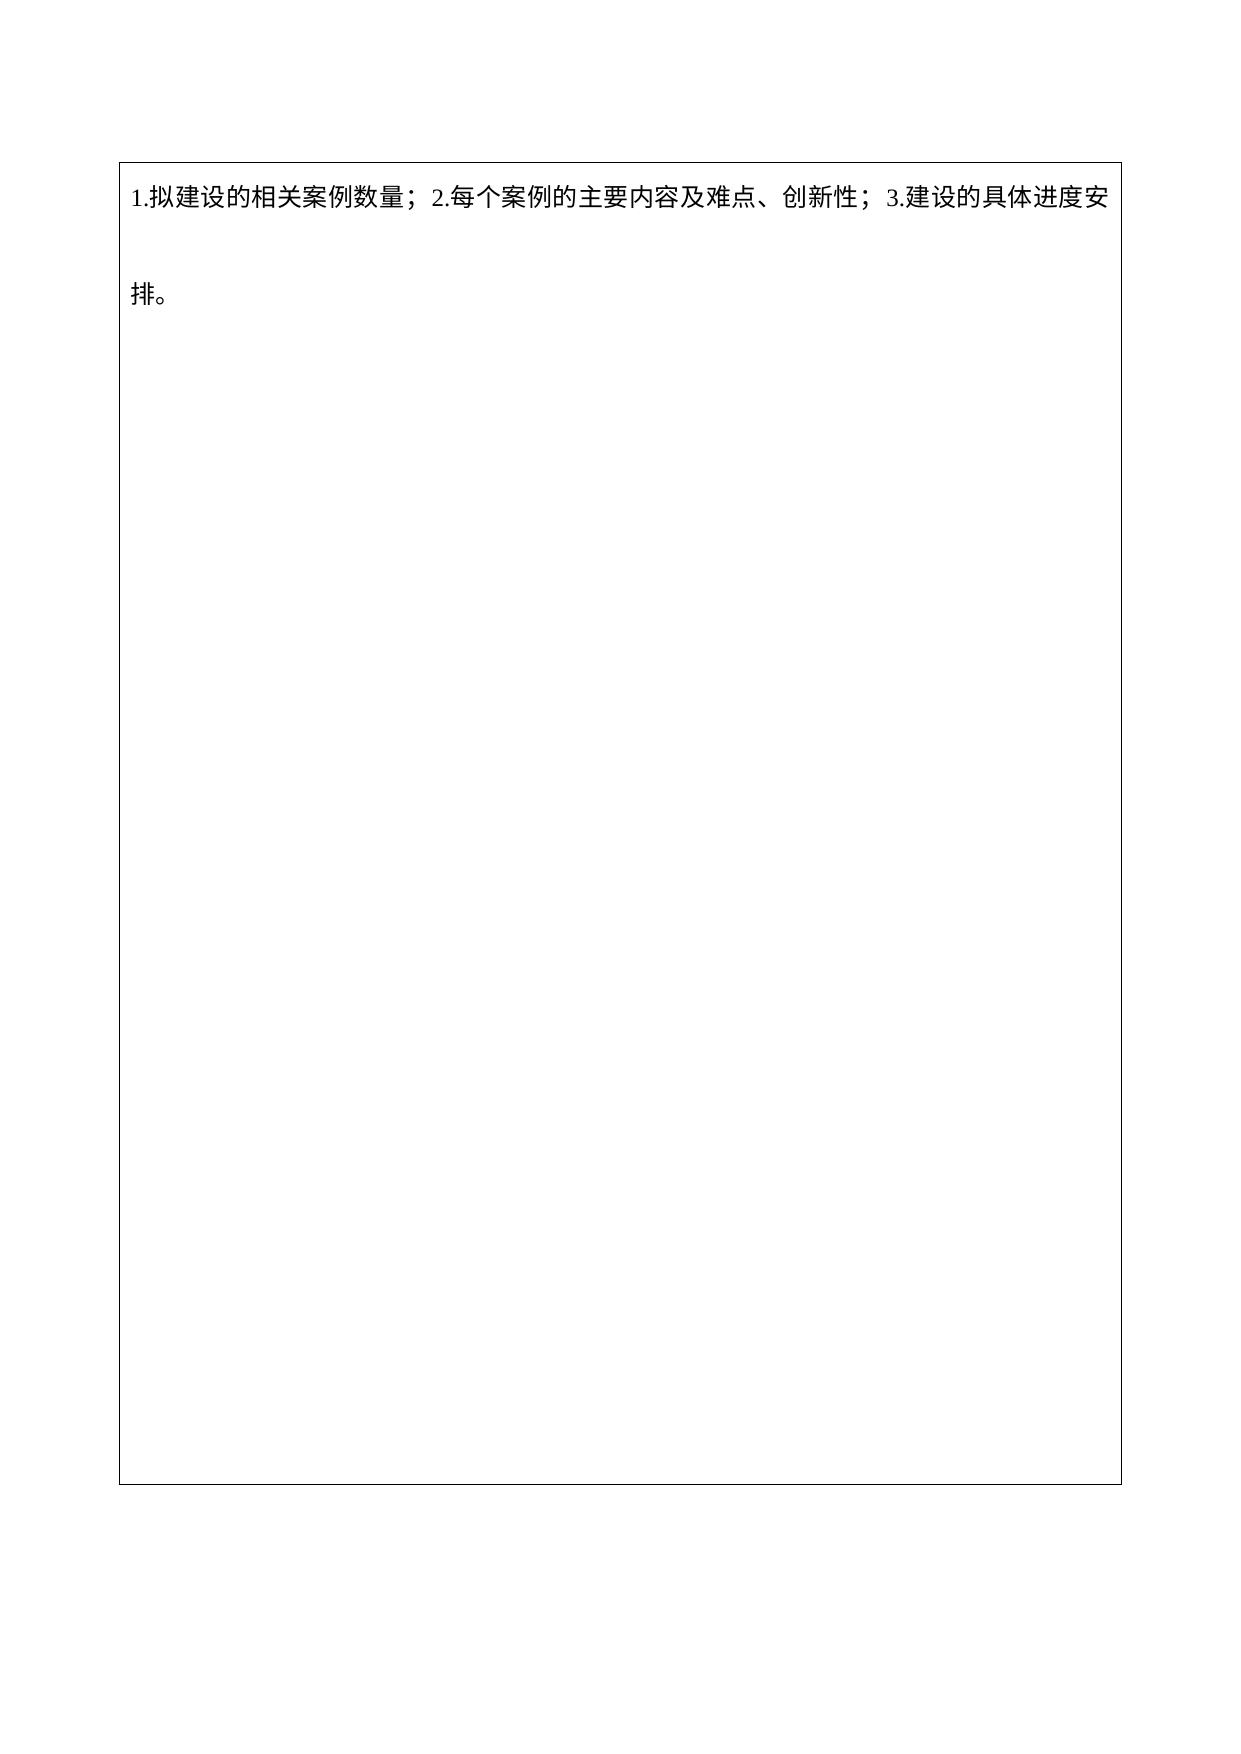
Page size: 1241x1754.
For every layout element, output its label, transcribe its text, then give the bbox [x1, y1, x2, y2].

table_header 1.拟建设的相关案例数量；2.每个案例的主要内容及难点、创新性；3.建设的具体进度安排。 [120, 163, 1121, 1483]
